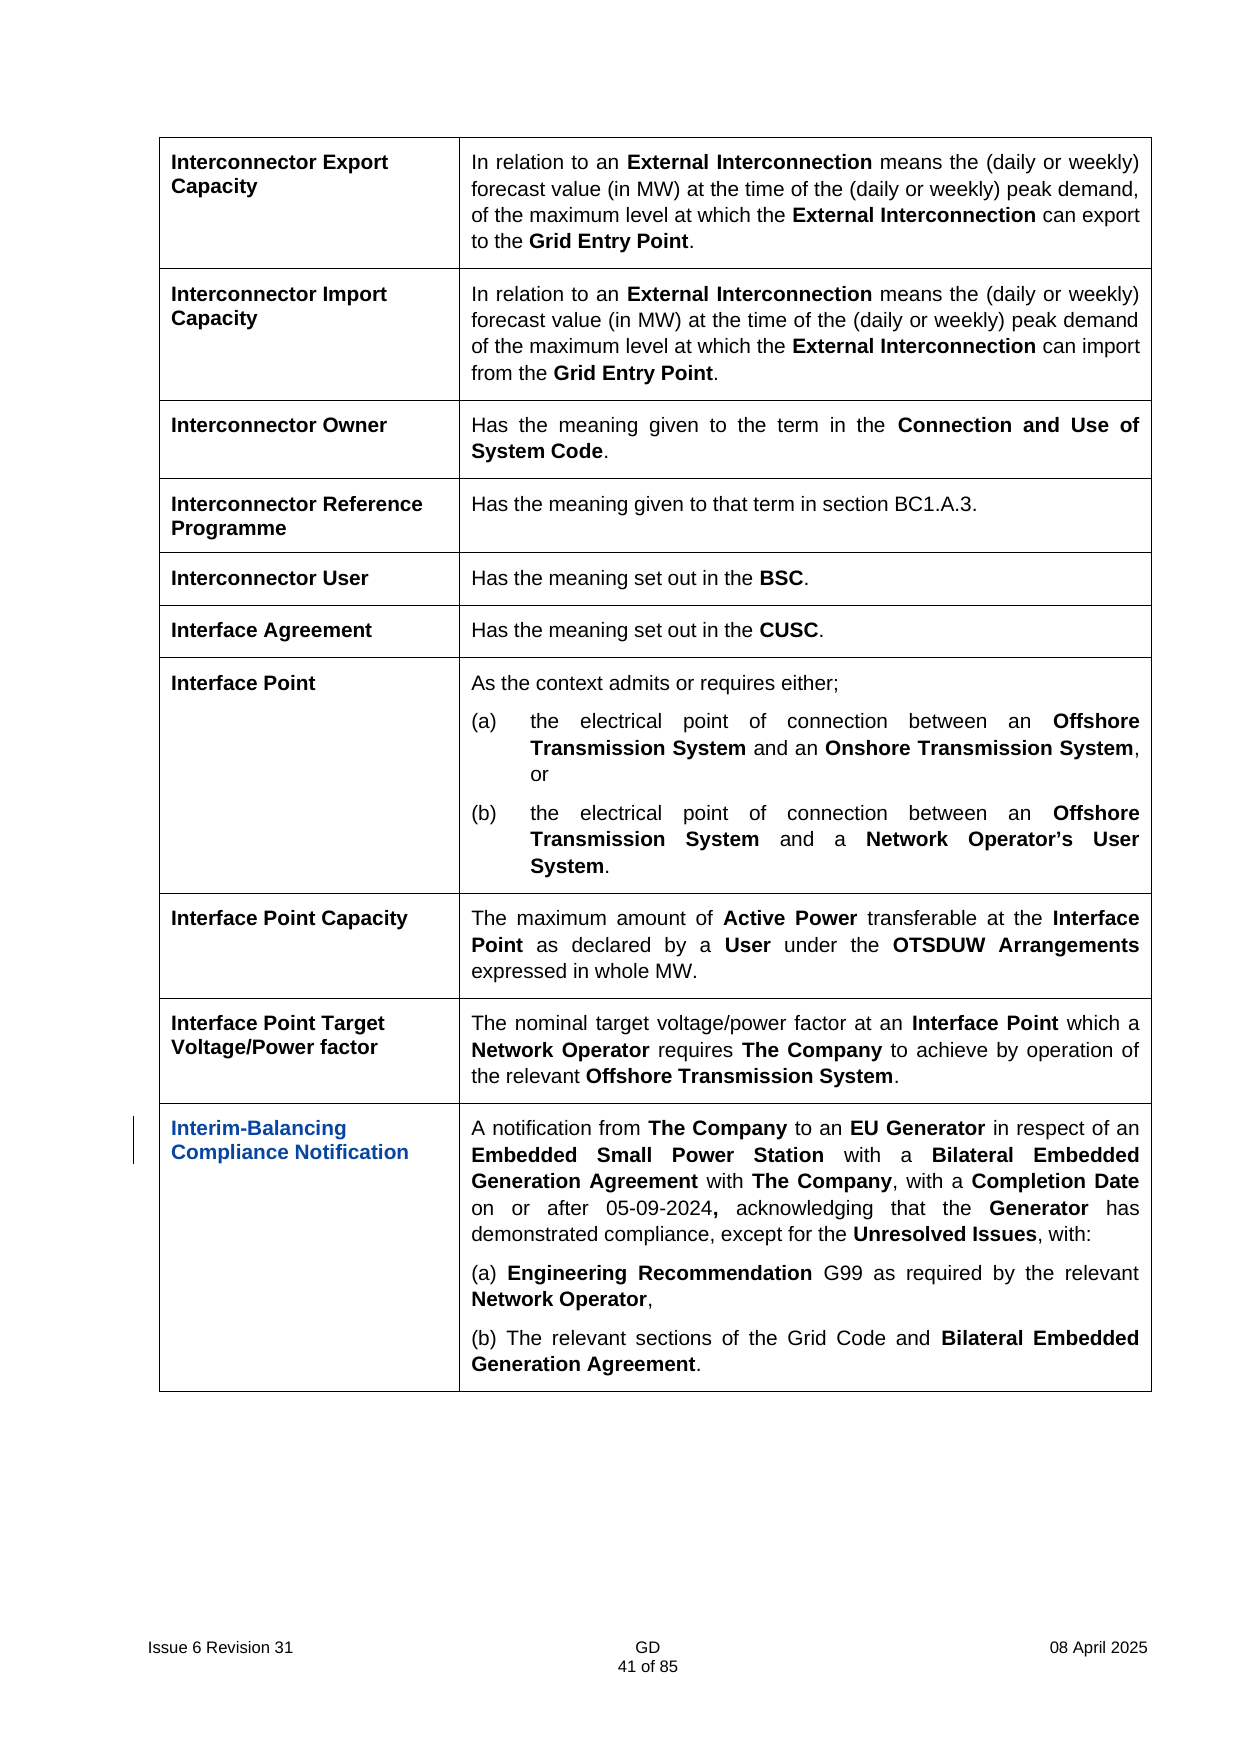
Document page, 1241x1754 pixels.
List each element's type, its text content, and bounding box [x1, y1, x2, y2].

table_cell As the context admits or requires either; (a) the electrical point of connection between an Offshore Transmission System and an Onshore Transmission System, or (b) the electrical point of connection between an Offshore Transmission System and a Network Operator’s User System. [460, 658, 1151, 892]
table_cell The maximum amount of Active Power transferable at the Interface Point as declared by a User under the OTSDUW Arrangements expressed in whole MW. [460, 894, 1151, 998]
table_cell Interconnector Import Capacity [160, 269, 459, 399]
table_cell Interface Point Target Voltage/Power factor [160, 999, 459, 1103]
table_cell Has the meaning given to the term in the Connection and Use of System Code. [460, 401, 1151, 478]
table_cell Interim-Balancing Compliance Notification [160, 1104, 459, 1391]
table_cell Interconnector Export Capacity [160, 138, 459, 268]
table_cell The nominal target voltage/power factor at an Interface Point which a Network Operator requires The Company to achieve by operation of the relevant Offshore Transmission System. [460, 999, 1151, 1103]
table_cell Interface Agreement [160, 606, 459, 657]
table_cell Interface Point Capacity [160, 894, 459, 998]
table_cell Has the meaning set out in the BSC. [460, 553, 1151, 604]
table_cell Has the meaning set out in the CUSC. [460, 606, 1151, 657]
table_cell In relation to an External Interconnection means the (daily or weekly) forecast value (in MW) at the time of the (daily or weekly) peak demand of the maximum level at which the External Interconnection can import from the Grid Entry Point. [460, 269, 1151, 399]
table_cell Interconnector Owner [160, 401, 459, 478]
table_cell In relation to an External Interconnection means the (daily or weekly) forecast value (in MW) at the time of the (daily or weekly) peak demand, of the maximum level at which the External Interconnection can export to the Grid Entry Point. [460, 138, 1151, 268]
table_cell Interconnector Reference Programme [160, 479, 459, 552]
table_cell Interconnector User [160, 553, 459, 604]
table_cell Interface Point [160, 658, 459, 892]
table_cell Has the meaning given to that term in section BC1.A.3. [460, 479, 1151, 552]
table_cell A notification from The Company to an EU Generator in respect of an Embedded Small Power Station with a Bilateral Embedded Generation Agreement with The Company, with a Completion Date on or after 05-09-2024, acknowledging that the Generator has demonstrated compliance, except for the Unresolved Issues, with: (a) Engineering Recommendation G99 as required by the relevant Network Operator, (b) The relevant sections of the Grid Code and Bilateral Embedded Generation Agreement. [460, 1104, 1151, 1391]
